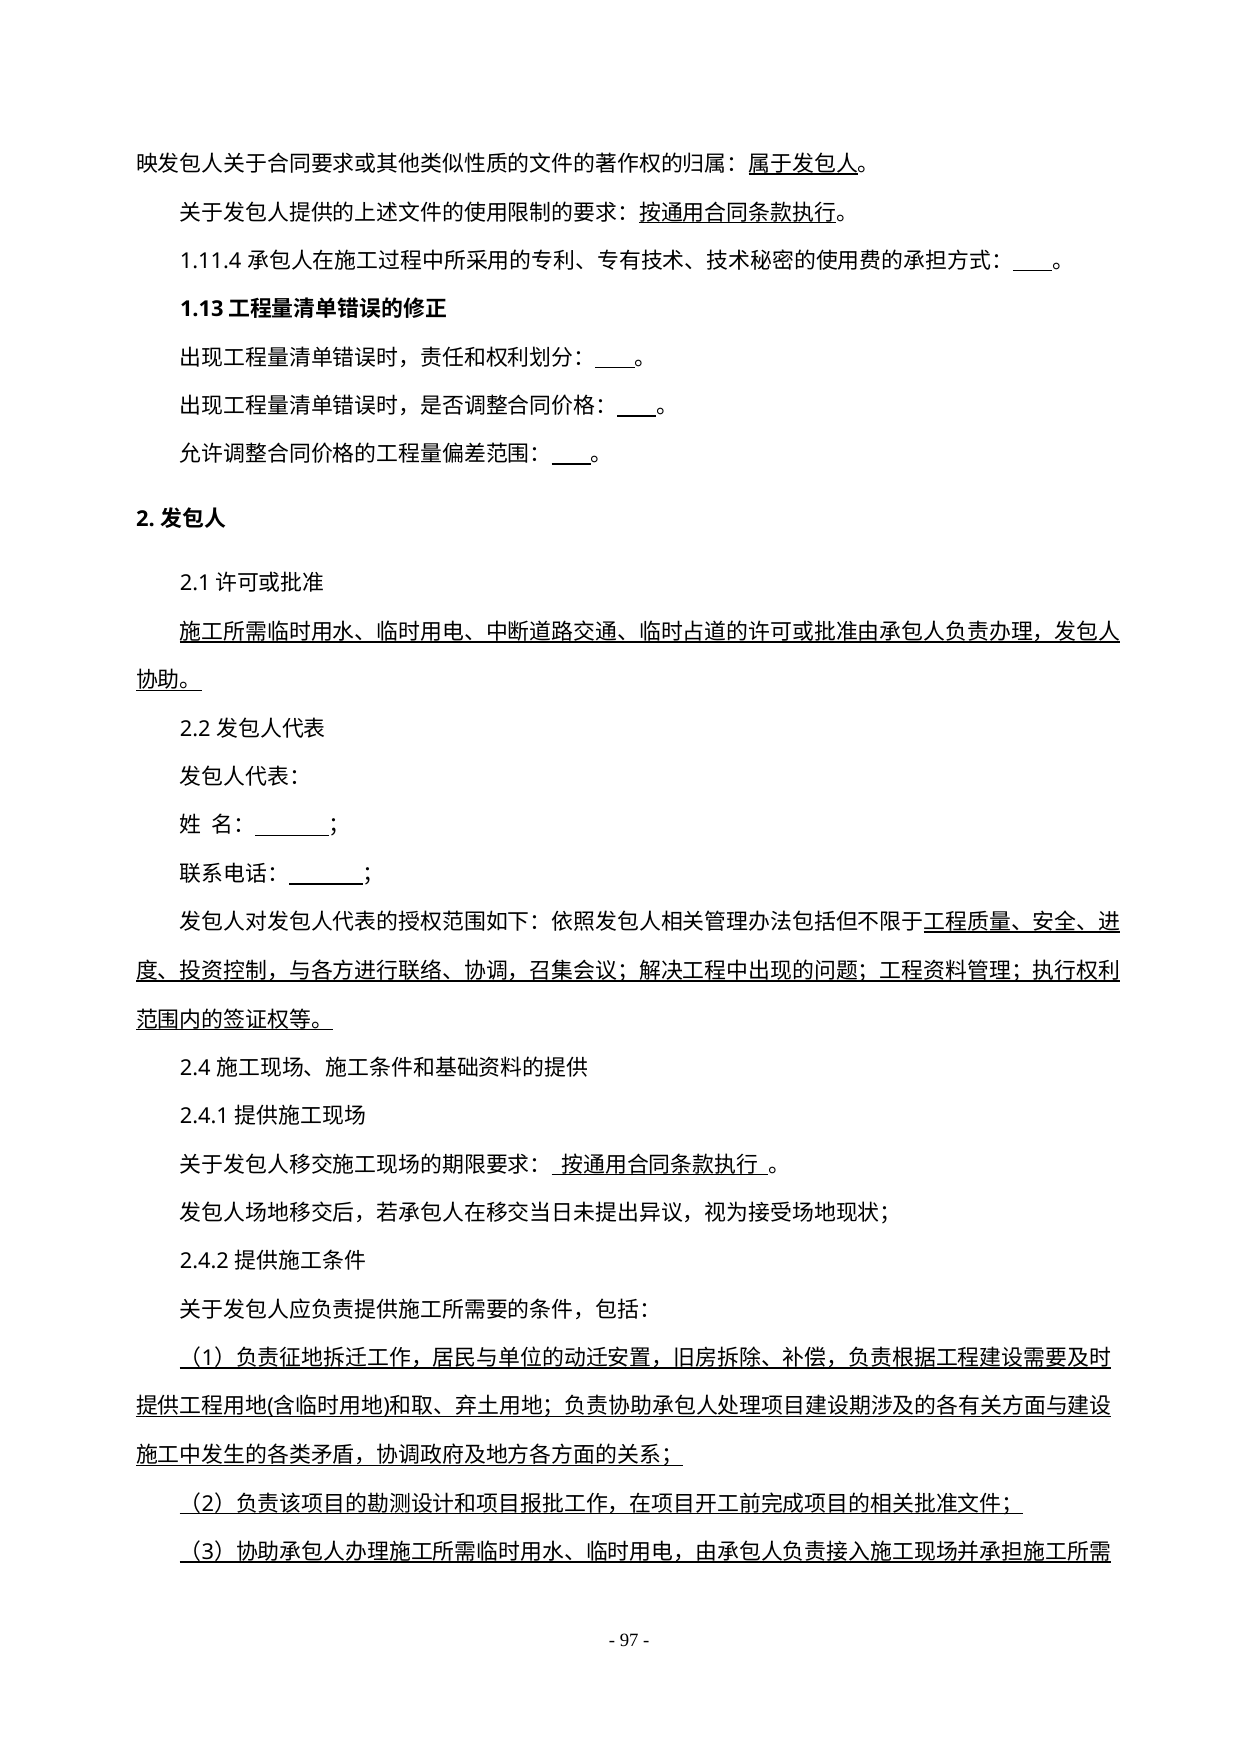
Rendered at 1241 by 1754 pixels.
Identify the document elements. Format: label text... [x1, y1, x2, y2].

text 发包人对发包人代表的授权范围如下：依照发包人相关管理办法包括但不限于工程质量、安全、进度、投资控制，与各方进行联络、协调，召集会议；解决工程中出现的问题；工程资料管理；执行权利范围内的签证权等。 [136, 904, 1122, 1034]
text 1.11.1 关于发包人提供给承包人的图纸、发包人为实施工程自行编制或委托编制的技术规范以及反映发包人关于合同要求或其他类似性质的文件的著作权的归属：属于发包人。 [136, 146, 1122, 178]
text 2.1许可或批准 [136, 565, 1122, 597]
text 出现工程量清单错误时，是否调整合同价格： 。 [136, 387, 1122, 420]
text 允许调整合同价格的工程量偏差范围： 。 [136, 436, 1122, 468]
text 2.4 施工现场、施工条件和基础资料的提供 [136, 1049, 1122, 1082]
text 发包人代表： [136, 759, 1122, 791]
text （3）协助承包人办理施工所需临时用水、临时用电，由承包人负责接入施工现场并承担施工所需水、电及通迅费用； [136, 1534, 1122, 1566]
text 关于发包人应负责提供施工所需要的条件，包括： [136, 1291, 1122, 1324]
text 姓 名： ； [136, 807, 1122, 839]
text 发包人场地移交后，若承包人在移交当日未提出异议，视为接受场地现状； [136, 1194, 1122, 1227]
text 2.4.1 提供施工现场 [136, 1098, 1122, 1130]
text 2.2 发包人代表 [136, 710, 1122, 743]
subtitle 1.13工程量清单错误的修正 [136, 291, 1122, 323]
text 2.4.2 提供施工条件 [136, 1243, 1122, 1275]
text 出现工程量清单错误时，责任和权利划分： 。 [136, 339, 1122, 372]
subtitle 2. 发包人 [136, 500, 1122, 533]
text （1）负责征地拆迁工作，居民与单位的动迁安置，旧房拆除、补偿，负责根据工程建设需要及时提供工程用地(含临时用地)和取、弃土用地；负责协助承包人处理项目建设期涉及的各有关方面与建设施工中发生的各类矛盾，协调政府及地方各方面的关系； [136, 1339, 1122, 1469]
text 施工所需临时用水、临时用电、中断道路交通、临时占道的许可或批准由承包人负责办理，发包人协助。 [136, 613, 1122, 694]
text 联系电话： ； [136, 855, 1122, 888]
text 关于发包人移交施工现场的期限要求： 按通用合同条款执行 。 [136, 1146, 1122, 1179]
text 1.11.4 承包人在施工过程中所采用的专利、专有技术、技术秘密的使用费的承担方式： 。 [136, 242, 1122, 275]
text （2）负责该项目的勘测设计和项目报批工作，在项目开工前完成项目的相关批准文件； [136, 1485, 1122, 1518]
text 关于发包人提供的上述文件的使用限制的要求：按通用合同条款执行。 [136, 194, 1122, 227]
